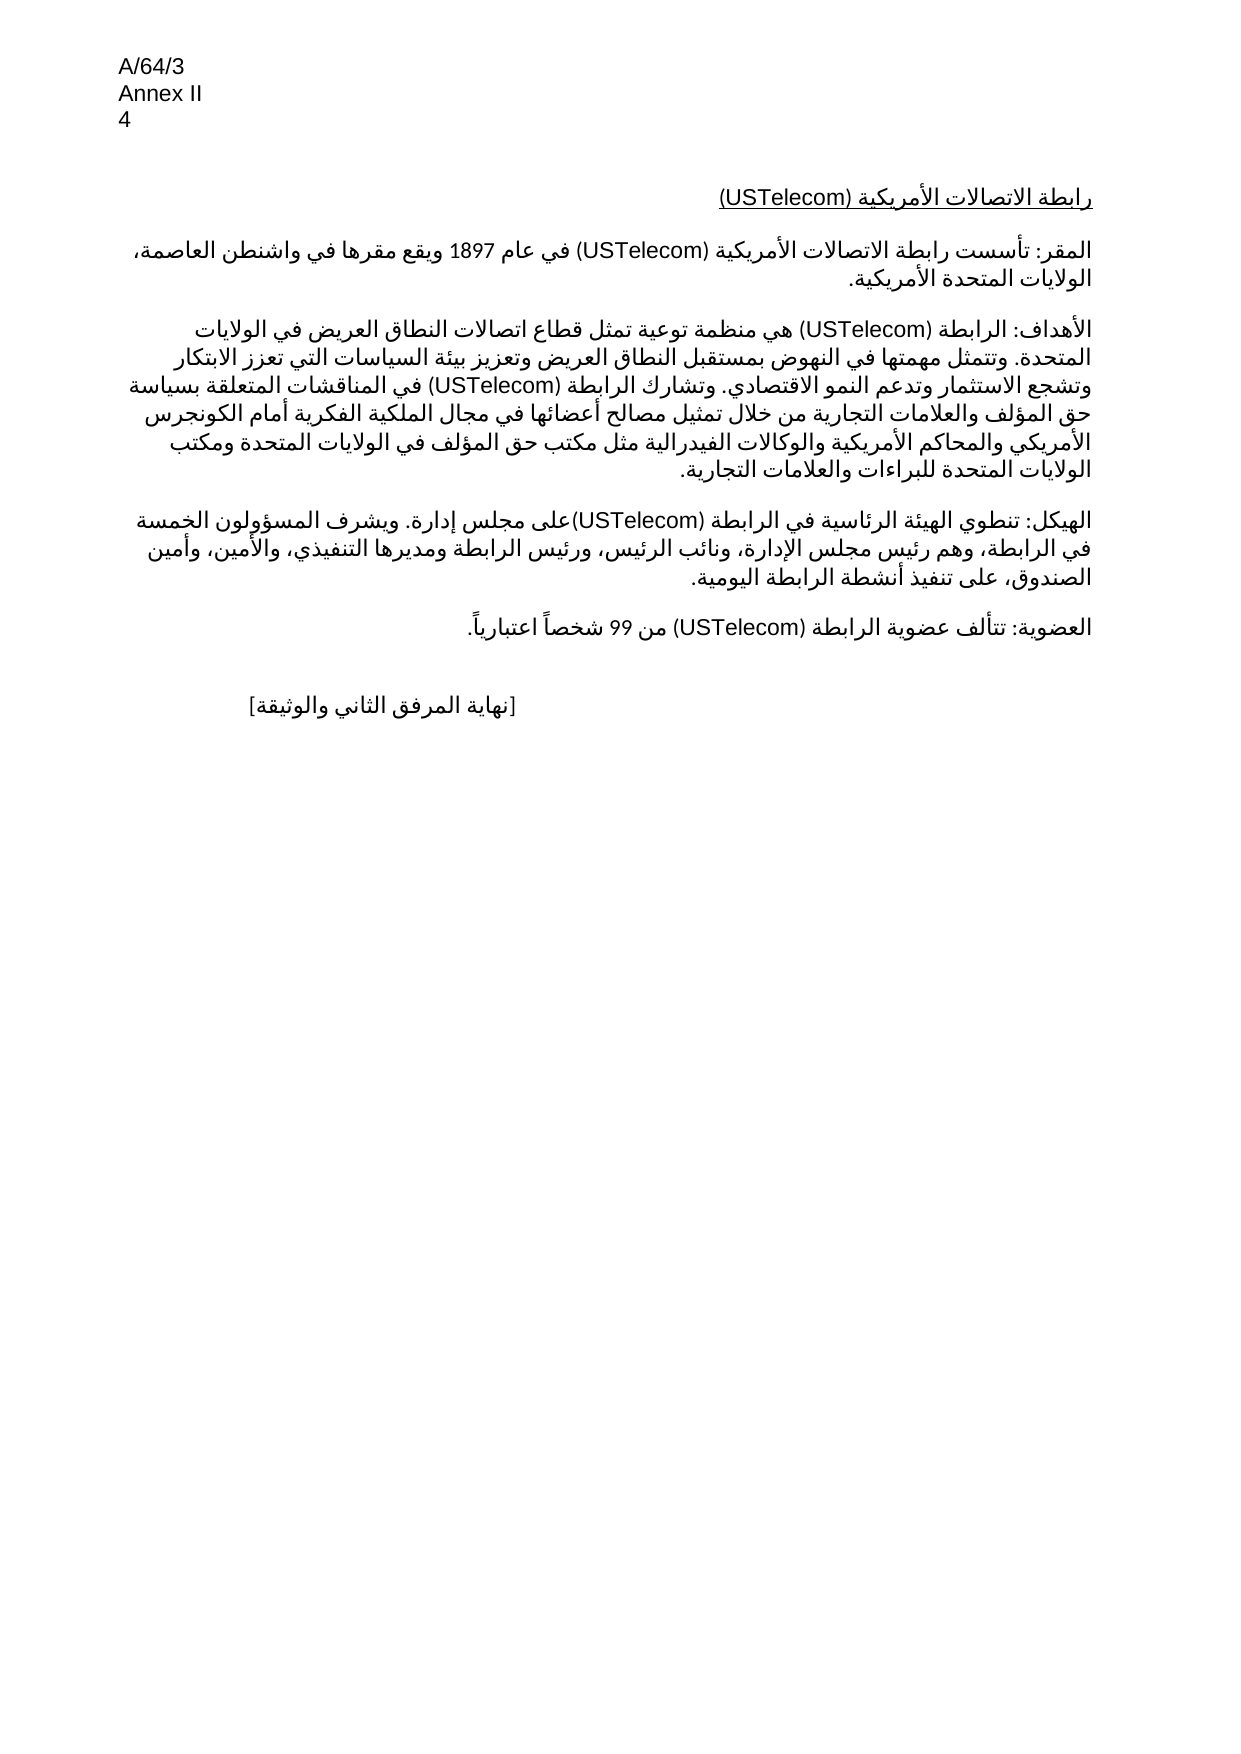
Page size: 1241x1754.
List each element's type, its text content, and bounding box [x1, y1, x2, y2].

text الأهداف: الرابطة (USTelecom) هي منظمة توعية تمثل قطاع اتصالات النطاق العريض في الولايات المتحدة. وتتمثل مهمتها في النهوض بمستقبل النطاق العريض وتعزيز بيئة السياسات التي تعزز الابتكار وتشجع الاستثمار وتدعم النمو الاقتصادي. وتشارك الرابطة (USTelecom) في المناقشات المتعلقة بسياسة حق المؤلف والعلامات التجارية من خلال تمثيل مصالح أعضائها في مجال الملكية الفكرية أمام الكونجرس الأمريكي والمحاكم الأمريكية والوكالات الفيدرالية مثل مكتب حق المؤلف في الولايات المتحدة ومكتب الولايات المتحدة للبراءات والعلامات التجارية. [118, 316, 1092, 484]
text [نهاية المرفق الثاني والوثيقة] [118, 692, 516, 719]
text الهيكل: تنطوي الهيئة الرئاسية في الرابطة (USTelecom)على مجلس إدارة. ويشرف المسؤولون الخمسة في الرابطة، وهم رئيس مجلس الإدارة، ونائب الرئيس، ورئيس الرابطة ومديرها التنفيذي، والأمين، وأمين الصندوق، على تنفيذ أنشطة الرابطة اليومية. [118, 507, 1092, 591]
subtitle رابطة الاتصالات الأمريكية (USTelecom) [118, 183, 1092, 212]
text العضوية: تتألف عضوية الرابطة (USTelecom) من 99 شخصاً اعتبارياً. [118, 613, 1092, 642]
text المقر: تأسست رابطة الاتصالات الأمريكية (USTelecom) في عام 1897 ويقع مقرها في واشنطن العاصمة، الولايات المتحدة الأمريكية. [118, 237, 1092, 293]
